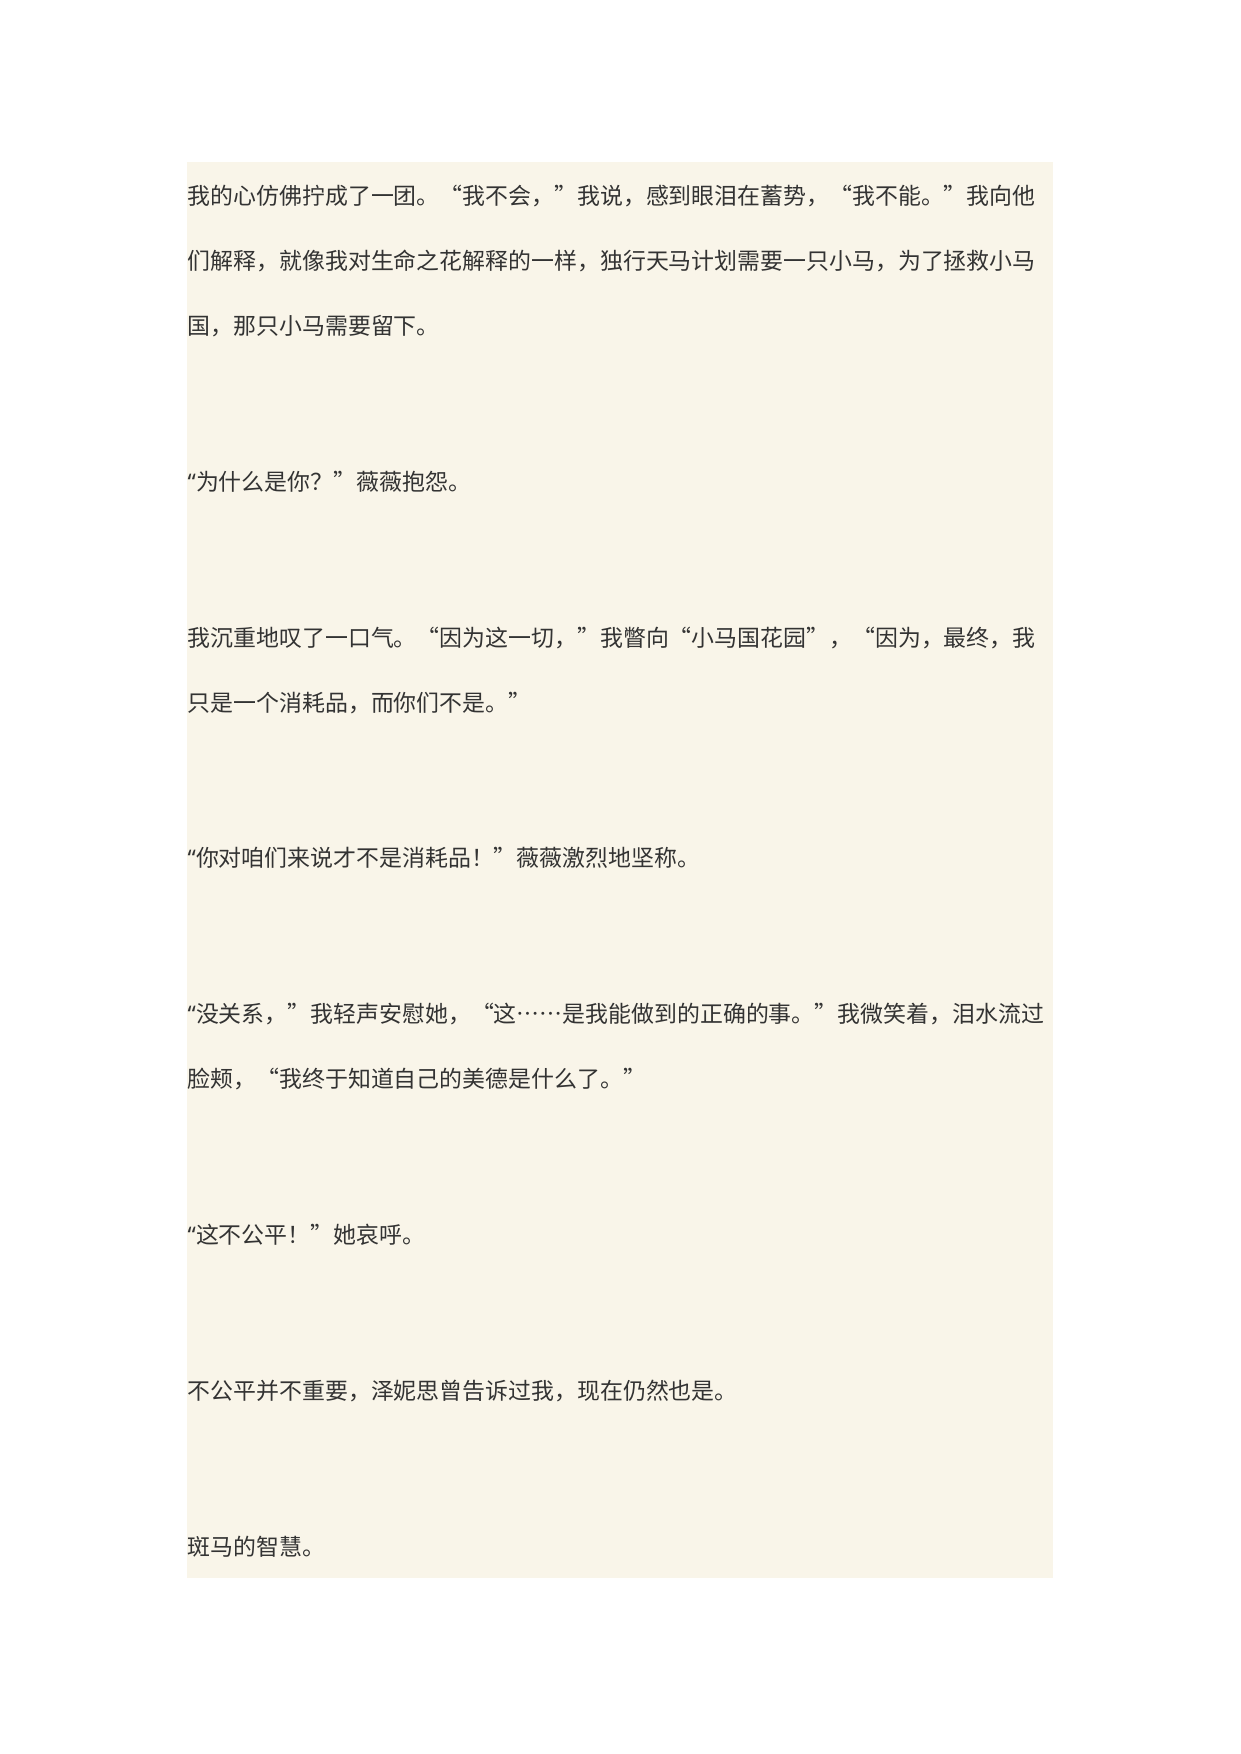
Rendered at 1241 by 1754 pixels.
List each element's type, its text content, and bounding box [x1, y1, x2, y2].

text 我沉重地叹了一口气。“因为这一切，”我瞥向“小马国花园”，“因为，最终，我只是一个消耗品，而你们不是。” [187, 604, 1053, 734]
text 不公平并不重要，泽妮思曾告诉过我，现在仍然也是。 [187, 1357, 1053, 1422]
text 我的心仿佛拧成了一团。“我不会，”我说，感到眼泪在蓄势，“我不能。”我向他们解释，就像我对生命之花解释的一样，独行天马计划需要一只小马，为了拯救小马国，那只小马需要留下。 [187, 162, 1053, 357]
text “为什么是你？”薇薇抱怨。 [187, 448, 1053, 513]
text 斑马的智慧。 [187, 1513, 1053, 1578]
text “你对咱们来说才不是消耗品！”薇薇激烈地坚称。 [187, 824, 1053, 889]
text “这不公平！”她哀呼。 [187, 1201, 1053, 1266]
text “没关系，”我轻声安慰她，“这……是我能做到的正确的事。”我微笑着，泪水流过脸颊，“我终于知道自己的美德是什么了。” [187, 980, 1053, 1110]
